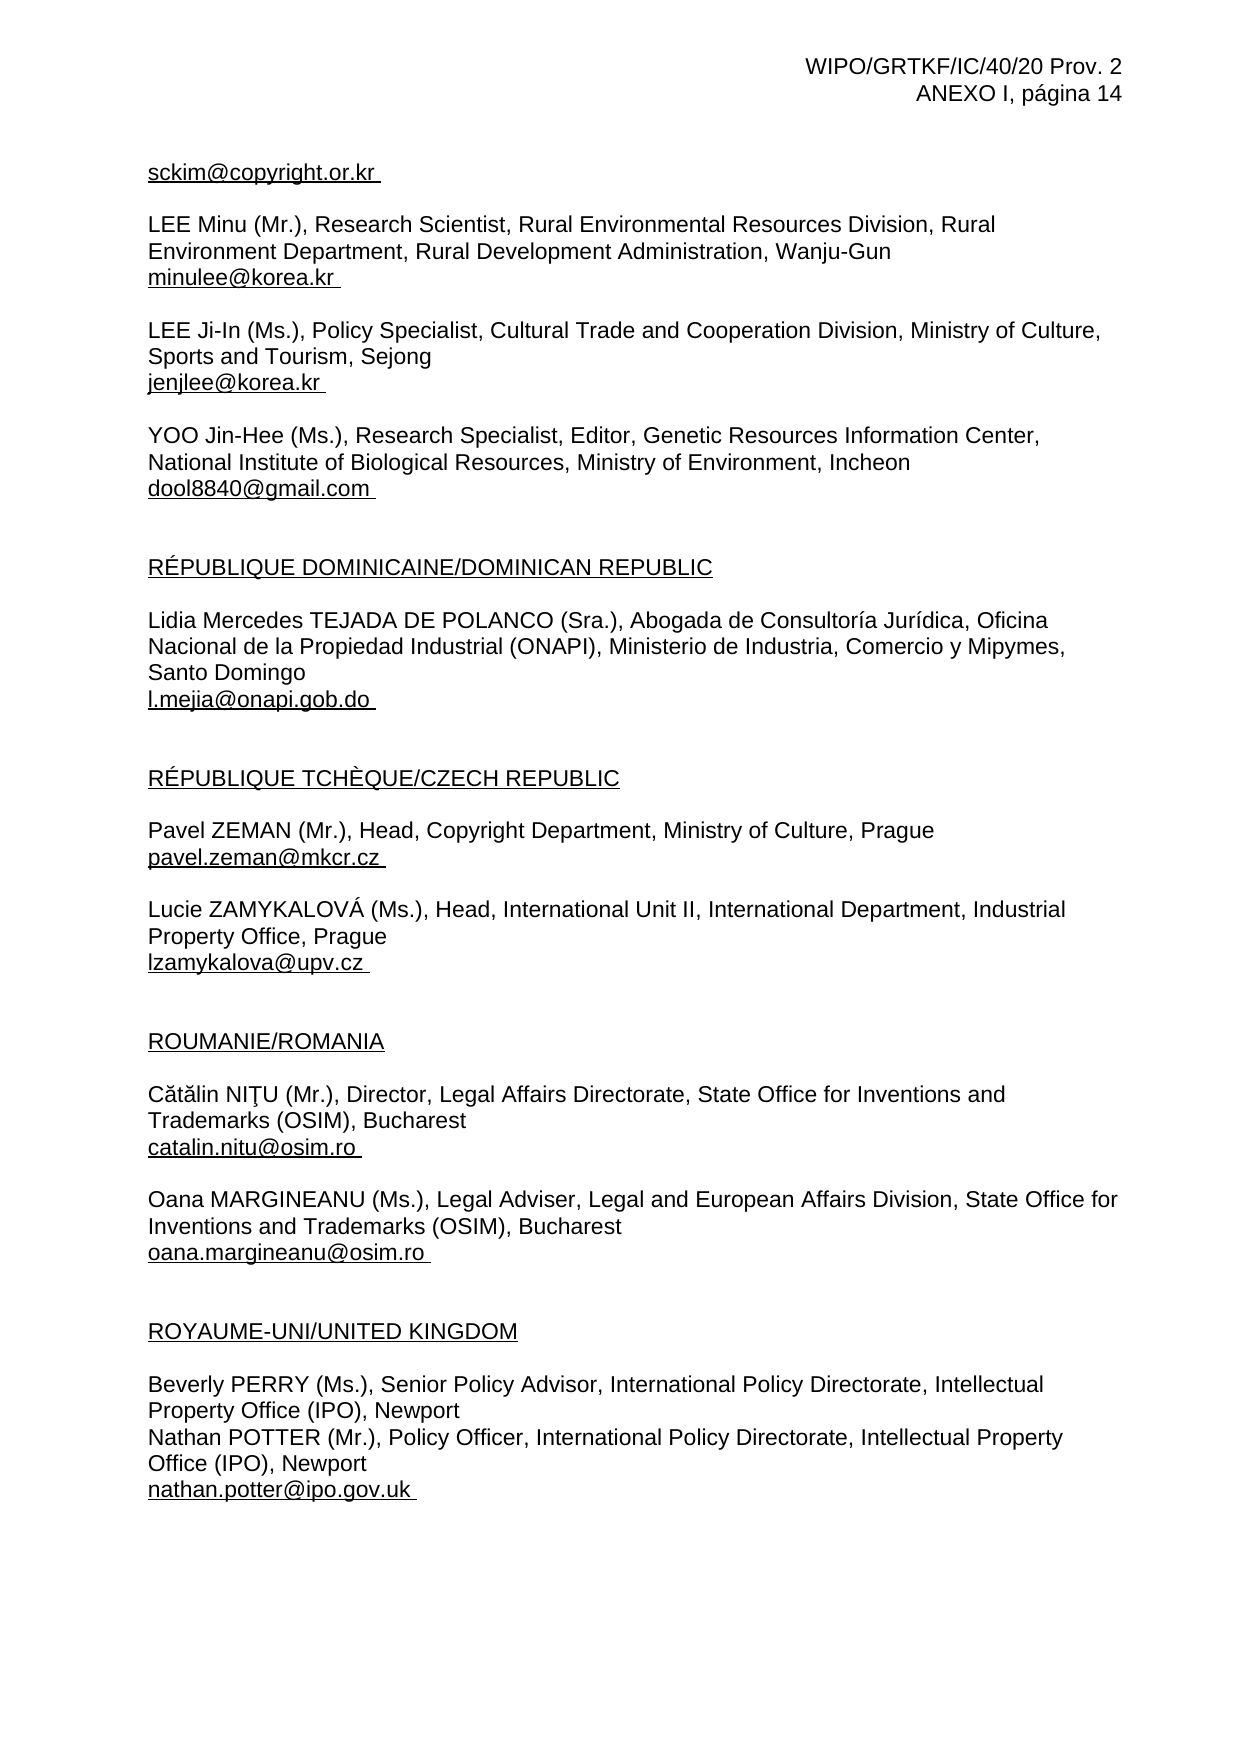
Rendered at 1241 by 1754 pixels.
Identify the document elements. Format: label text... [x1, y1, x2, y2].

text Nathan POTTER (Mr.), Policy Officer, International Policy Directorate, Intellectual Property Office (IPO), Newport [148, 1423, 1122, 1476]
text pavel.zeman@mkcr.cz [148, 844, 1122, 870]
text LEE Minu (Mr.), Research Scientist, Rural Environmental Resources Division, Rural Environment Department, Rural Development Administration, Wanju-Gun [148, 211, 1122, 264]
text oana.margineanu@osim.ro [148, 1239, 1122, 1265]
text Lucie ZAMYKALOVÁ (Ms.), Head, International Unit II, International Department, Industrial Property Office, Prague [148, 896, 1122, 949]
text ROYAUME-UNI/UNITED KINGDOM [148, 1318, 1122, 1344]
text catalin.nitu@osim.ro [148, 1134, 1122, 1160]
text ROUMANIE/ROMANIA [148, 1028, 1122, 1054]
text minulee@korea.kr [148, 264, 1122, 290]
text Lidia Mercedes TEJADA DE POLANCO (Sra.), Abogada de Consultoría Jurídica, Oficina Nacional de la Propiedad Industrial (ONAPI), Ministerio de Industria, Comercio y Mipymes, Santo Domingo [148, 607, 1122, 686]
text YOO Jin-Hee (Ms.), Research Specialist, Editor, Genetic Resources Information Center, National Institute of Biological Resources, Ministry of Environment, Incheon [148, 422, 1122, 475]
text lzamykalova@upv.cz [148, 949, 1122, 976]
text Pavel ZEMAN (Mr.), Head, Copyright Department, Ministry of Culture, Prague [148, 817, 1122, 844]
text jenjlee@korea.kr [148, 369, 1122, 396]
text nathan.potter@ipo.gov.uk [148, 1476, 1122, 1503]
text Beverly PERRY (Ms.), Senior Policy Advisor, International Policy Directorate, Intellectual Property Office (IPO), Newport [148, 1371, 1122, 1423]
text LEE Ji-In (Ms.), Policy Specialist, Cultural Trade and Cooperation Division, Ministry of Culture, Sports and Tourism, Sejong [148, 317, 1122, 369]
text sckim@copyright.or.kr [148, 158, 1122, 185]
text RÉPUBLIQUE DOMINICAINE/DOMINICAN REPUBLIC [148, 554, 1122, 580]
text dool8840@gmail.com [148, 475, 1122, 501]
text l.mejia@onapi.gob.do [148, 686, 1122, 712]
text Cătălin NIŢU (Mr.), Director, Legal Affairs Directorate, State Office for Inventions and Trademarks (OSIM), Bucharest [148, 1081, 1122, 1134]
text RÉPUBLIQUE TCHÈQUE/CZECH REPUBLIC [148, 765, 1122, 791]
text Oana MARGINEANU (Ms.), Legal Adviser, Legal and European Affairs Division, State Office for Inventions and Trademarks (OSIM), Bucharest [148, 1186, 1122, 1239]
